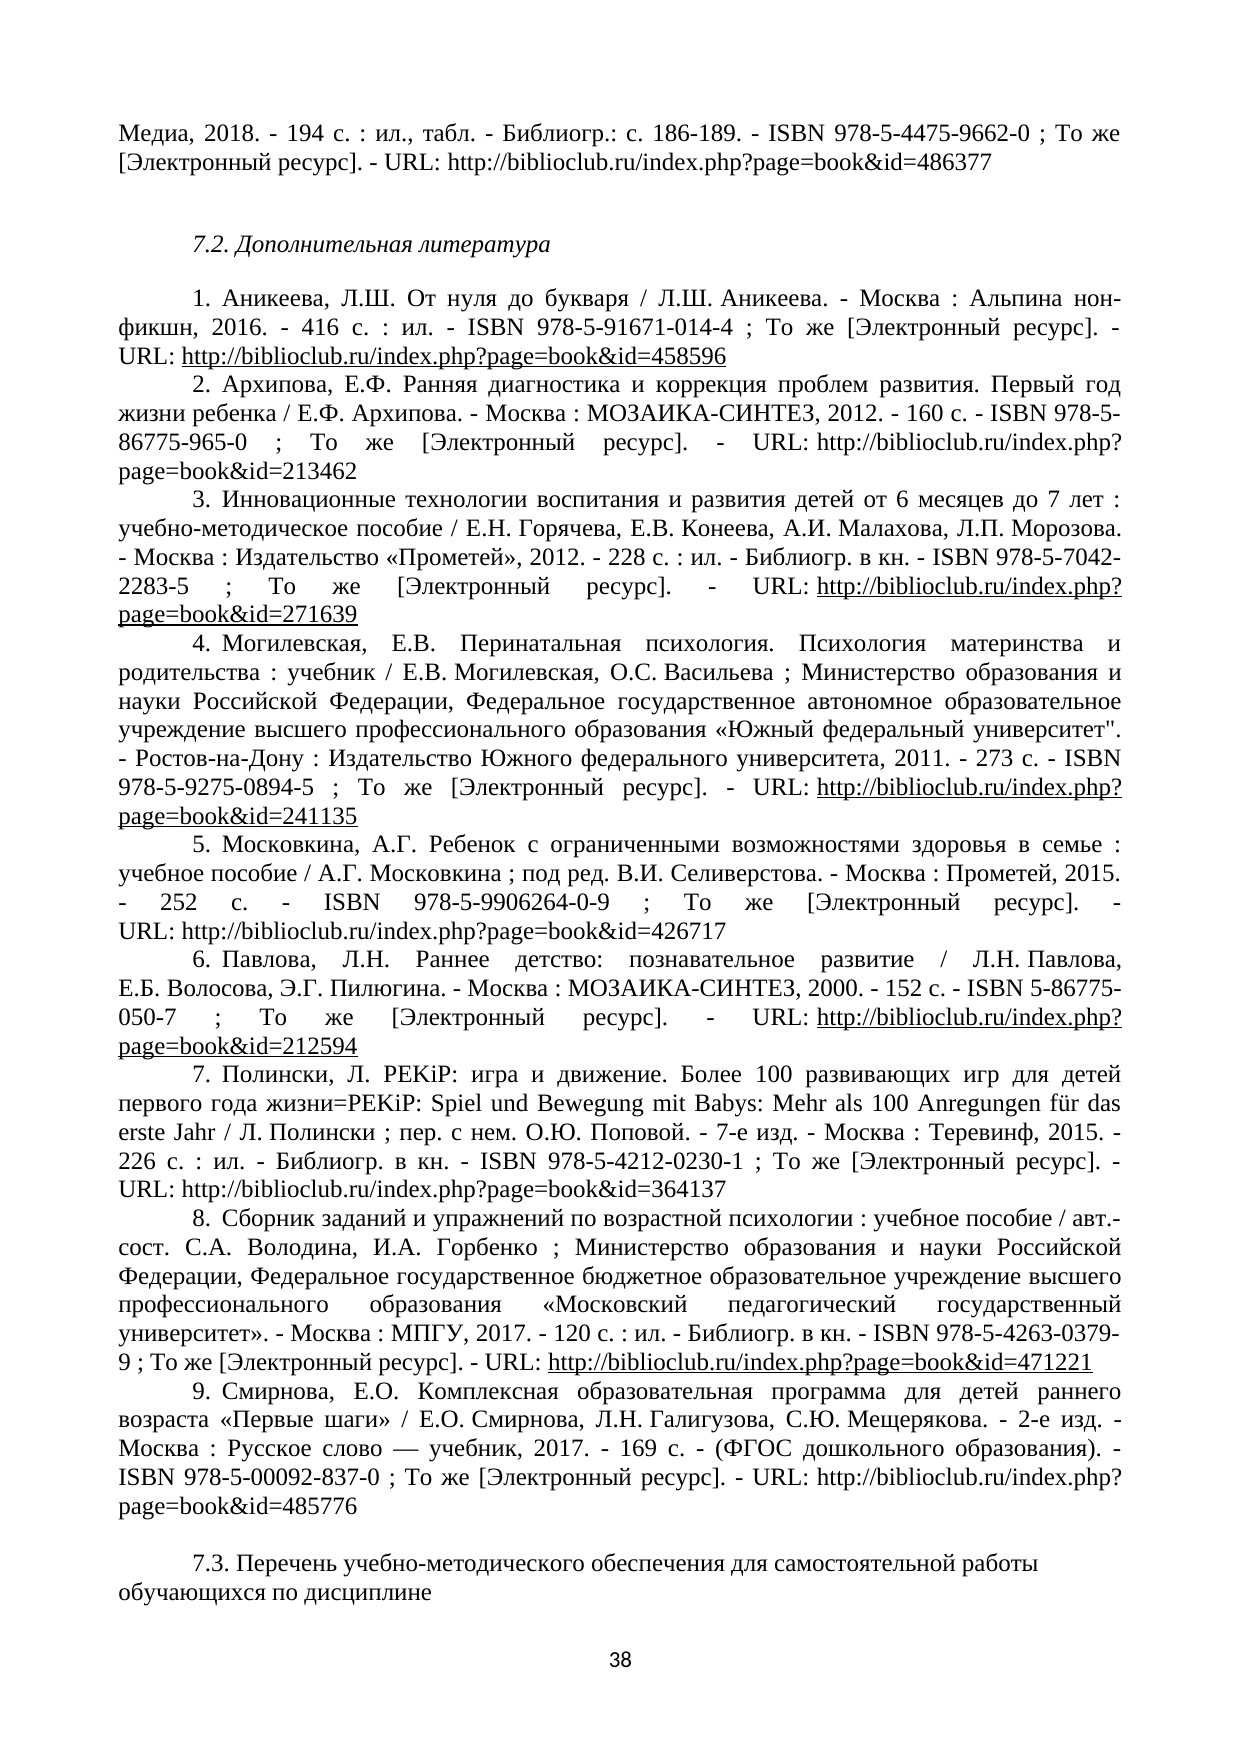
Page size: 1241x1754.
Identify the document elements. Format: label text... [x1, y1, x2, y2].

list Аникеева, Л.Ш. От нуля до букваря / Л.Ш. Аникеева. - Москва : Альпина нон-фикшн, 2016. - 416 с. : ил. - ISBN 978-5-91671-014-4 ; То же [Электронный ресурс]. - URL: http://biblioclub.ru/index.php?page=book&id=458596 [118, 283, 1122, 369]
list Полински, Л. PEKiP: игра и движение. Более 100 развивающих игр для детей первого года жизни=PEKiP: Spiel und Bewegung mit Babys: Mehr als 100 Anregungen für das erste Jahr / Л. Полински ; пер. с нем. О.Ю. Поповой. - 7-е изд. - Москва : Теревинф, 2015. - 226 с. : ил. - Библиогр. в кн. - ISBN 978-5-4212-0230-1 ; То же [Электронный ресурс]. - URL: http://biblioclub.ru/index.php?page=book&id=364137 [118, 1059, 1122, 1203]
list Сборник заданий и упражнений по возрастной психологии : учебное пособие / авт.-сост. C.А. Володина, И.А. Горбенко ; Министерство образования и науки Российской Федерации, Федеральное государственное бюджетное образовательное учреждение высшего профессионального образования «Московский педагогический государственный университет». - Москва : МПГУ, 2017. - 120 с. : ил. - Библиогр. в кн. - ISBN 978-5-4263-0379-9 ; То же [Электронный ресурс]. - URL: http://biblioclub.ru/index.php?page=book&id=471221 [118, 1203, 1122, 1376]
text 7.2. Дополнительная литература [118, 229, 1122, 258]
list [118, 118, 1122, 176]
list Московкина, А.Г. Ребенок с ограниченными возможностями здоровья в семье : учебное пособие / А.Г. Московкина ; под ред. В.И. Селиверстова. - Москва : Прометей, 2015. - 252 с. - ISBN 978-5-9906264-0-9 ; То же [Электронный ресурс]. - URL: http://biblioclub.ru/index.php?page=book&id=426717 [118, 829, 1122, 944]
list Архипова, Е.Ф. Ранняя диагностика и коррекция проблем развития. Первый год жизни ребенка / Е.Ф. Архипова. - Москва : МОЗАИКА-СИНТЕЗ, 2012. - 160 с. - ISBN 978-5-86775-965-0 ; То же [Электронный ресурс]. - URL: http://biblioclub.ru/index.php?page=book&id=213462 [118, 369, 1122, 484]
text 7.3. Перечень учебно-методического обеспечения для самостоятельной работы обучающихся по дисциплине [118, 1548, 1122, 1606]
list Павлова, Л.Н. Раннее детство: познавательное развитие / Л.Н. Павлова, Е.Б. Волосова, Э.Г. Пилюгина. - Москва : МОЗАИКА-СИНТЕЗ, 2000. - 152 с. - ISBN 5-86775-050-7 ; То же [Электронный ресурс]. - URL: http://biblioclub.ru/index.php?page=book&id=212594 [118, 944, 1122, 1059]
list Могилевская, Е.В. Перинатальная психология. Психология материнства и родительства : учебник / Е.В. Могилевская, О.С. Васильева ; Министерство образования и науки Российской Федерации, Федеральное государственное автономное образовательное учреждение высшего профессионального образования «Южный федеральный университет". - Ростов-на-Дону : Издательство Южного федерального университета, 2011. - 273 с. - ISBN 978-5-9275-0894-5 ; То же [Электронный ресурс]. - URL: http://biblioclub.ru/index.php?page=book&id=241135 [118, 628, 1122, 829]
list Инновационные технологии воспитания и развития детей от 6 месяцев до 7 лет : учебно-методическое пособие / Е.Н. Горячева, Е.В. Конеева, А.И. Малахова, Л.П. Морозова. - Москва : Издательство «Прометей», 2012. - 228 с. : ил. - Библиогр. в кн. - ISBN 978-5-7042-2283-5 ; То же [Электронный ресурс]. - URL: http://biblioclub.ru/index.php?page=book&id=271639 [118, 484, 1122, 628]
list Смирнова, Е.О. Комплексная образовательная программа для детей раннего возраста «Первые шаги» / Е.О. Смирнова, Л.Н. Галигузова, С.Ю. Мещерякова. - 2-е изд. - Москва : Русское слово — учебник, 2017. - 169 с. - (ФГОС дошкольного образования). - ISBN 978-5-00092-837-0 ; То же [Электронный ресурс]. - URL: http://biblioclub.ru/index.php?page=book&id=485776 [118, 1376, 1122, 1519]
